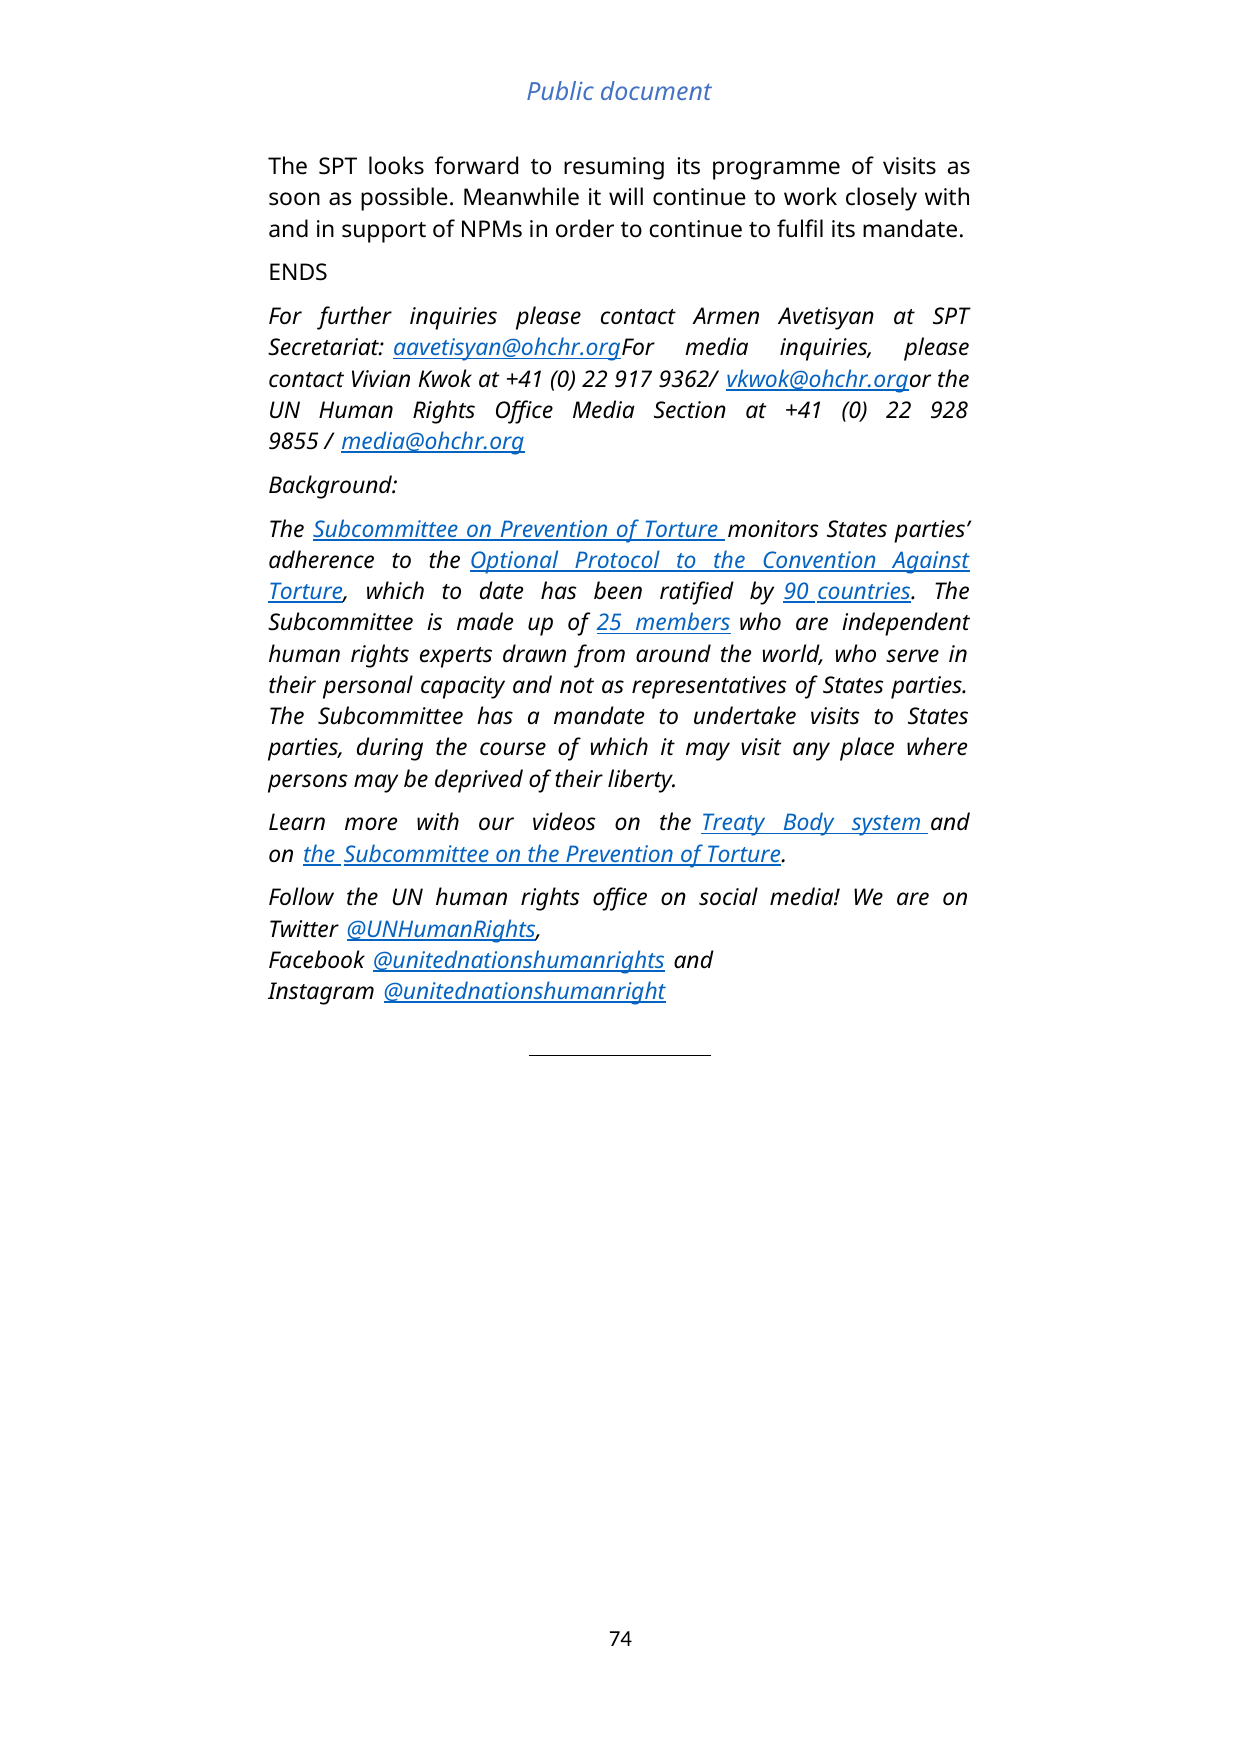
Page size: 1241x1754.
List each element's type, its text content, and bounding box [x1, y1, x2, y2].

text ENDS [268, 256, 972, 287]
text Learn more with our videos on the Treaty Body system and on the Subcommittee on the Prevention of Torture. [268, 806, 972, 869]
text The Subcommittee on Prevention of Torture monitors States parties’ adherence to the Optional Protocol to the Convention Against Torture, which to date has been ratified by 90 countries. The Subcommittee is made up of 25 members who are independent human rights experts drawn from around the world, who serve in their personal capacity and not as representatives of States parties. The Subcommittee has a mandate to undertake visits to States parties, during the course of which it may visit any place where persons may be deprived of their liberty. [268, 512, 972, 794]
text Background: [268, 469, 972, 500]
text Follow the UN human rights office on social media! We are on Twitter @UNHumanRights, Facebook @unitednationshumanrights and Instagram @unitednationshumanright [268, 881, 972, 1006]
text The SPT looks forward to resuming its programme of visits as soon as possible. Meanwhile it will continue to work closely with and in support of NPMs in order to continue to fulfil its mandate. [268, 150, 972, 244]
text For further inquiries please contact Armen Avetisyan at SPT Secretariat: aavetisyan@ohchr.orgFor media inquiries, please contact Vivian Kwok at +41 (0) 22 917 9362/ vkwok@ohchr.orgor the UN Human Rights Office Media Section at +41 (0) 22 928 9855 / media@ohchr.org [268, 300, 972, 456]
